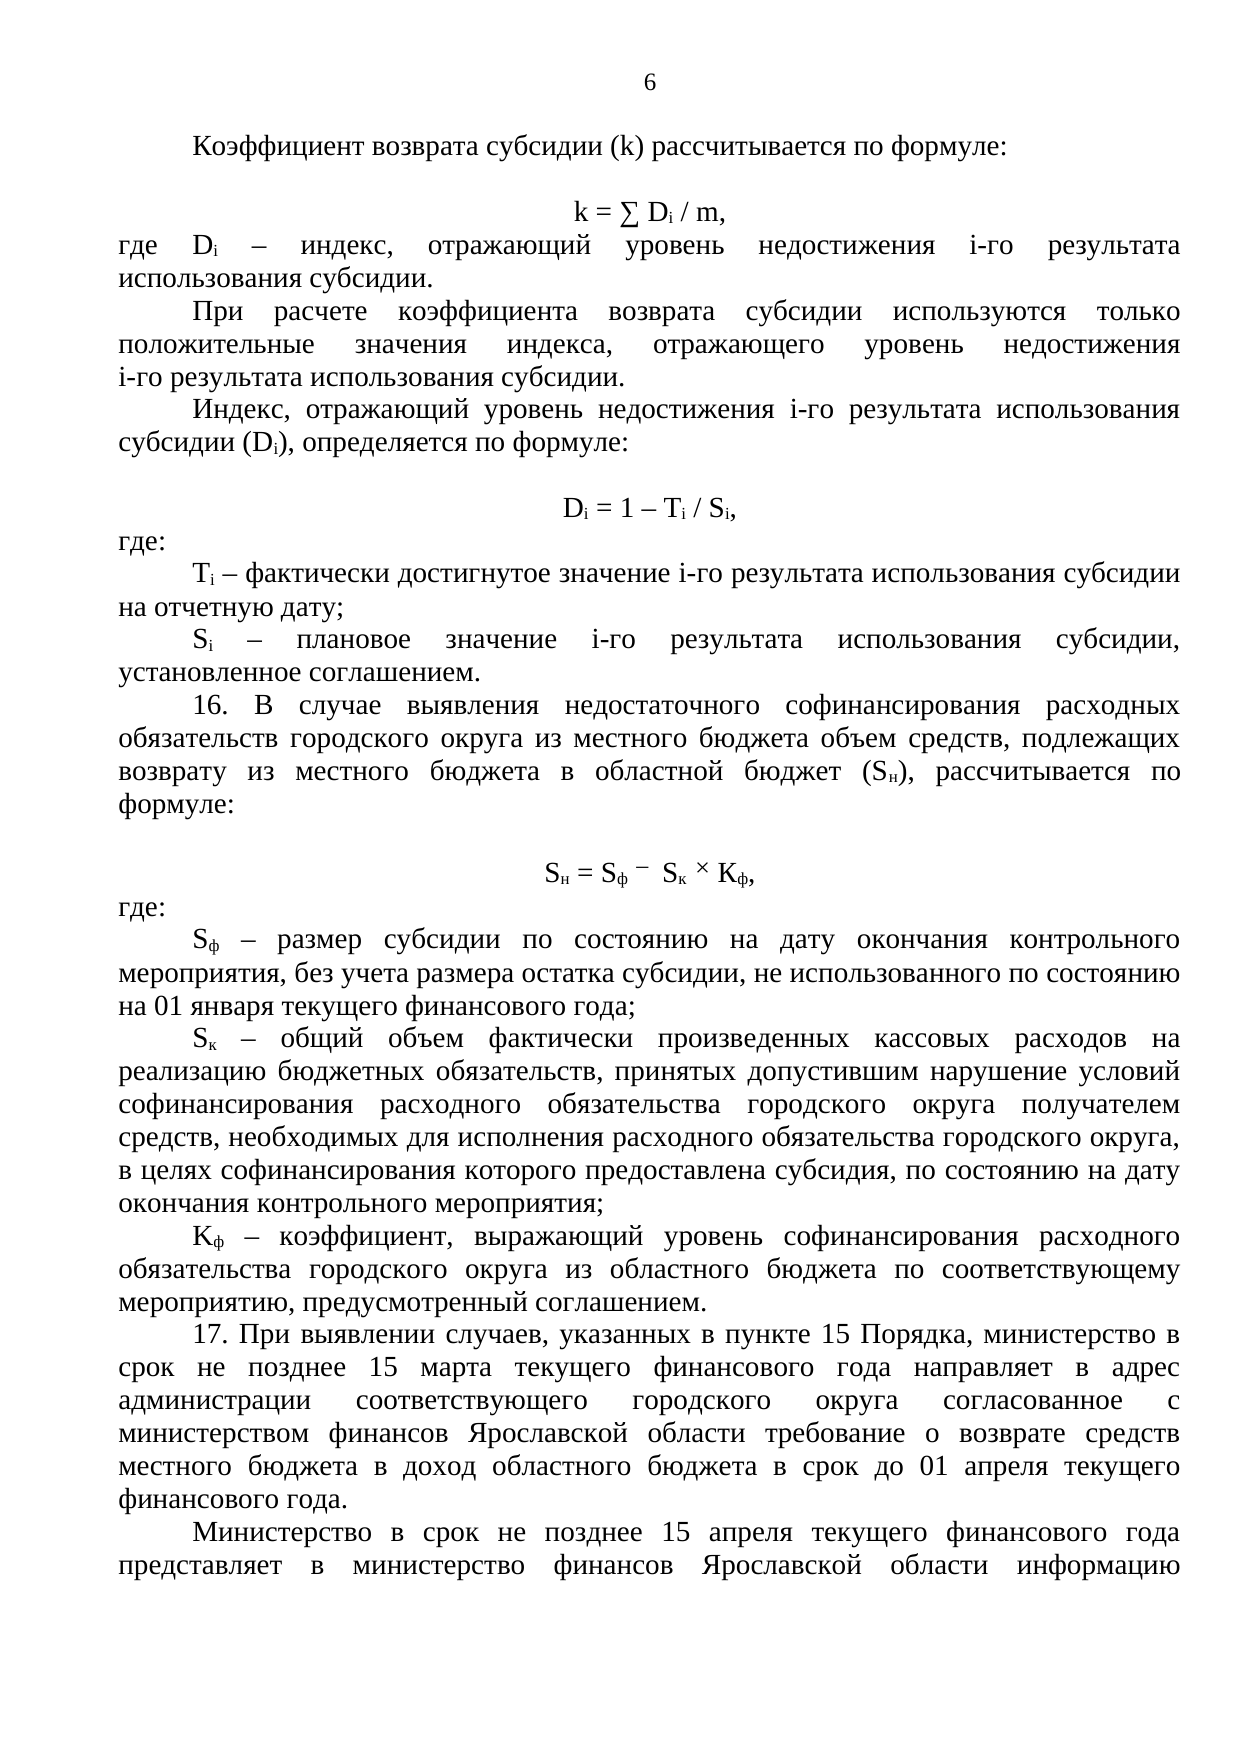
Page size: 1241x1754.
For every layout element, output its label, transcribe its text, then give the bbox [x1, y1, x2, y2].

text 16. В случае выявления недостаточного софинансирования расходных обязательств городского округа из местного бюджета объем средств, подлежащих возврату из местного бюджета в областной бюджет (Sн), рассчитывается по формуле: [118, 688, 1181, 819]
text 17. При выявлении случаев, указанных в пункте 15 Порядка, министерство в срок не позднее 15 марта текущего финансового года направляет в адрес администрации соответствующего городского округа согласованное с министерством финансов Ярославской области требование о возврате средств местного бюджета в доход областного бюджета в срок до 01 апреля текущего финансового года. [118, 1317, 1181, 1515]
text Коэффициент возврата субсидии (k) рассчитывается по формуле: [118, 129, 1181, 162]
text где: [118, 890, 1181, 923]
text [118, 1515, 1181, 1580]
text Индекс, отражающий уровень недостижения i-го результата использования субсидии (Di), определяется по формуле: [118, 392, 1181, 458]
text k = ∑ Di / m, [118, 195, 1181, 228]
text При расчете коэффициента возврата субсидии используются только положительные значения индекса, отражающего уровень недостижения i-го результата использования субсидии. [118, 294, 1181, 392]
text Sк – общий объем фактически произведенных кассовых расходов на реализацию бюджетных обязательств, принятых допустившим нарушение условий софинансирования расходного обязательства городского округа получателем средств, необходимых для исполнения расходного обязательства городского округа, в целях софинансирования которого предоставлена субсидия, по состоянию на дату окончания контрольного мероприятия; [118, 1021, 1181, 1219]
text Тi – фактически достигнутое значение i-го результата использования субсидии на отчетную дату; [118, 557, 1181, 622]
text Sф – размер субсидии по состоянию на дату окончания контрольного мероприятия, без учета размера остатка субсидии, не использованного по состоянию на 01 января текущего финансового года; [118, 923, 1181, 1021]
text где Di – индекс, отражающий уровень недостижения i-го результата использования субсидии. [118, 228, 1181, 294]
text Di = 1 – Ti / Si, [118, 491, 1181, 524]
text Si – плановое значение i-го результата использования субсидии, установленное соглашением. [118, 622, 1181, 688]
text Kф – коэффициент, выражающий уровень софинансирования расходного обязательства городского округа из областного бюджета по соответствующему мероприятию, предусмотренный соглашением. [118, 1219, 1181, 1317]
text где: [118, 524, 1181, 557]
text Sн = Sф Sк Кф, [118, 852, 1181, 890]
